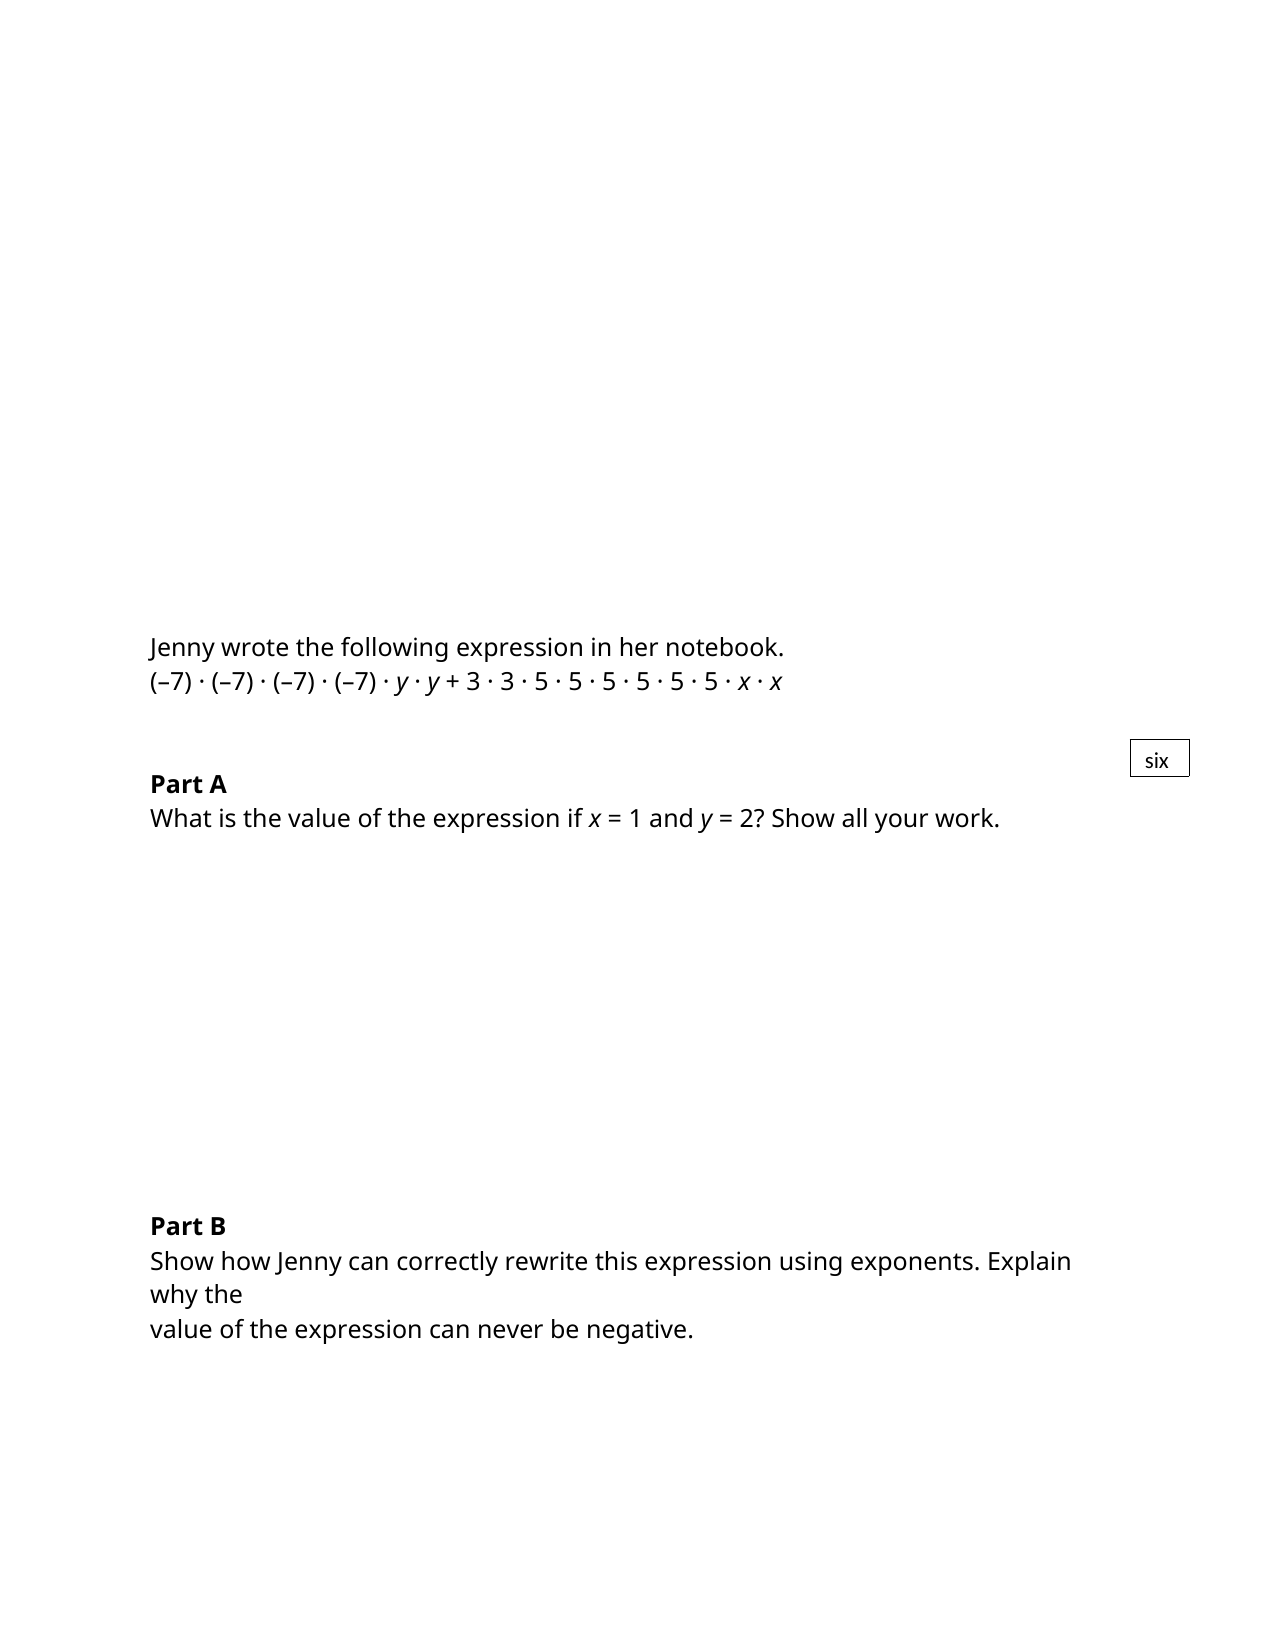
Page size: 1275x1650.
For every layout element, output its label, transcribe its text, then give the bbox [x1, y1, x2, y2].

text Show how Jenny can correctly rewrite this expression using exponents. Explain why the [150, 1243, 1125, 1311]
text value of the expression can never be negative. [150, 1311, 1125, 1345]
text Jenny wrote the following expression in her notebook. [150, 630, 1125, 664]
text What is the value of the expression if x = 1 and y = 2? Show all your work. [150, 800, 1125, 834]
text (–7) · (–7) · (–7) · (–7) · y · y + 3 · 3 · 5 · 5 · 5 · 5 · 5 · 5 · x · x [150, 664, 1125, 698]
text Part B [150, 1209, 1125, 1243]
text Part A [150, 766, 1125, 800]
